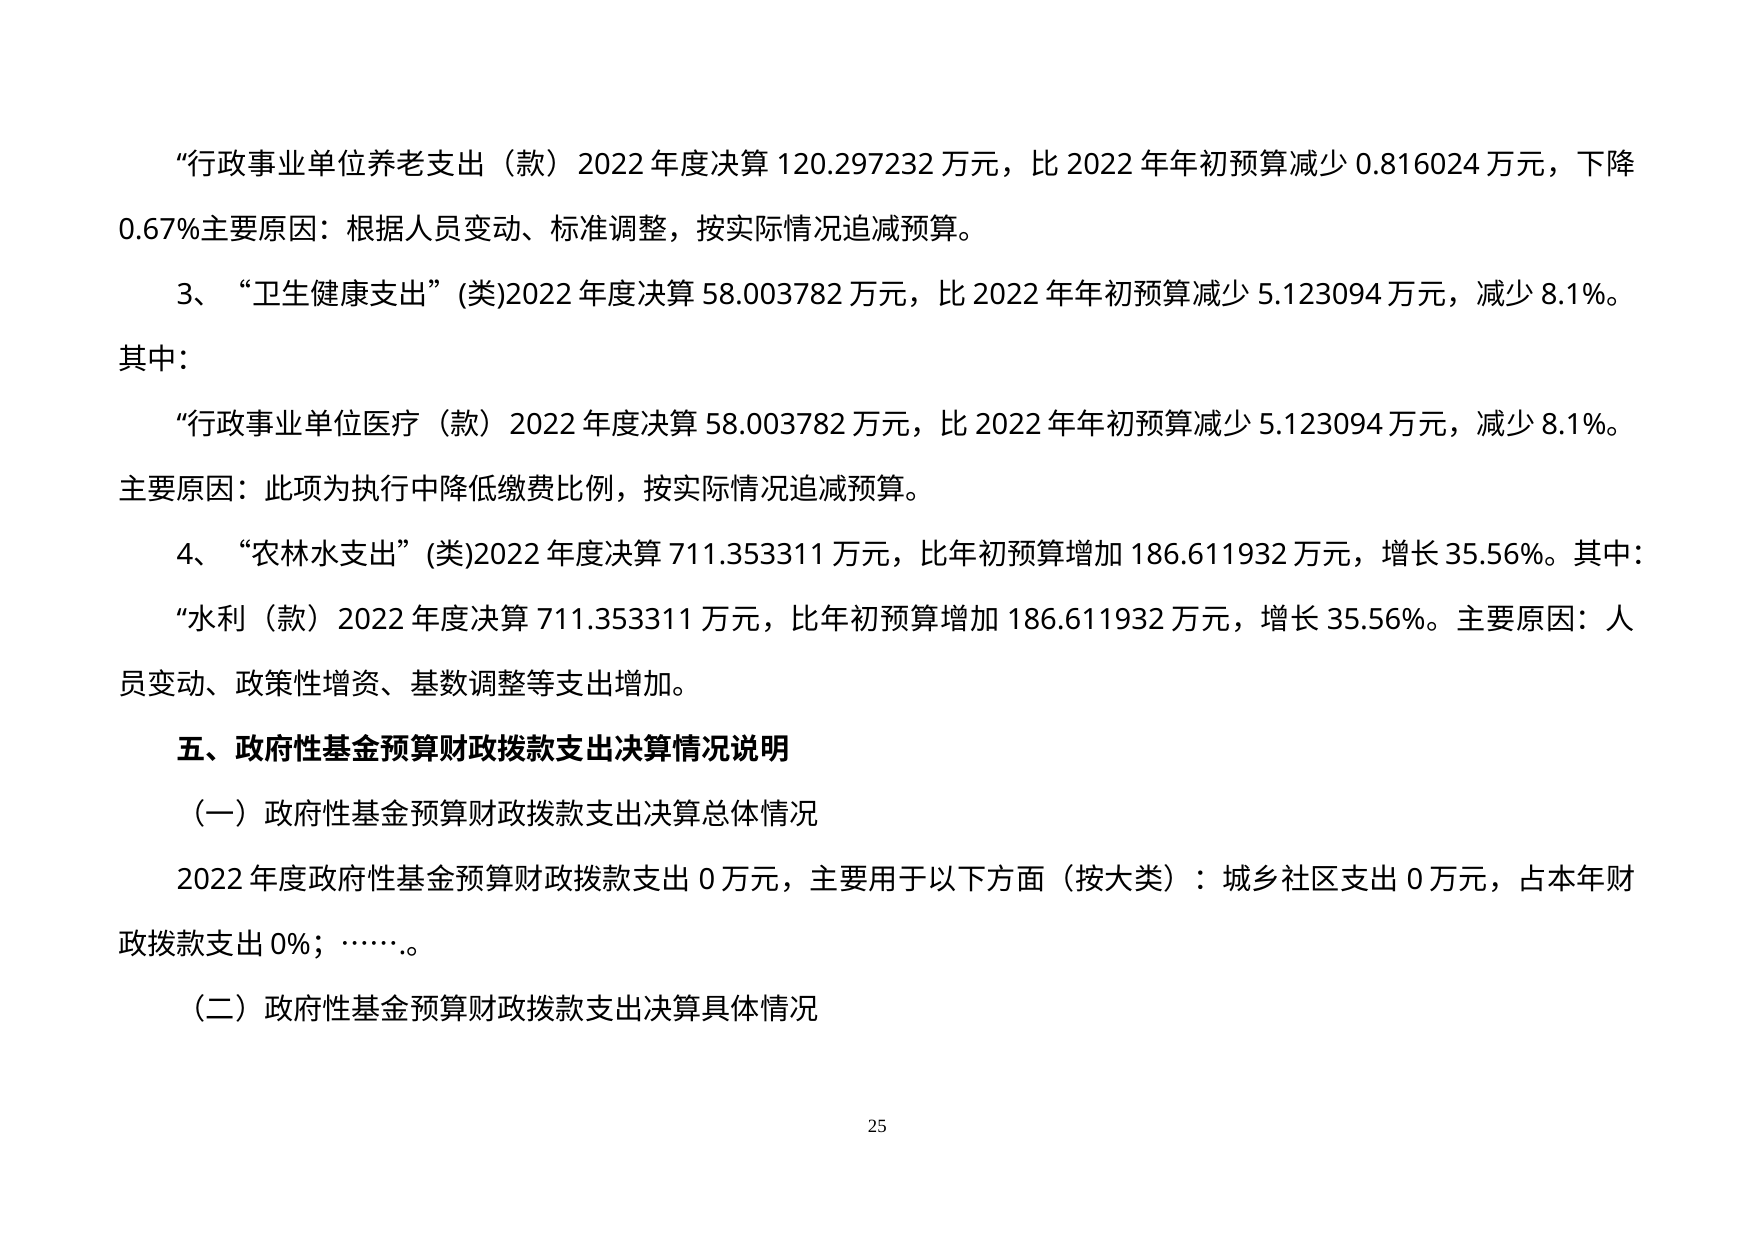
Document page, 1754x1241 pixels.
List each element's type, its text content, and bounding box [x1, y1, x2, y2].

text 五、政府性基金预算财政拨款支出决算情况说明 [118, 714, 1636, 779]
text 2022年度政府性基金预算财政拨款支出0万元，主要用于以下方面（按大类）：城乡社区支出0万元，占本年财政拨款支出0%；…….。 [118, 844, 1636, 974]
text “水利（款）2022年度决算711.353311万元，比年初预算增加186.611932万元，增长35.56%。主要原因：人员变动、政策性增资、基数调整等支出增加。 [118, 584, 1636, 714]
text 4、“农林水支出”(类)2022年度决算711.353311万元，比年初预算增加186.611932万元，增长35.56%。其中： [118, 519, 1636, 584]
text “行政事业单位医疗（款）2022年度决算58.003782万元，比2022年年初预算减少5.123094万元，减少8.1%。 主要原因：此项为执行中降低缴费比例，按实际情况追减预算。 [118, 389, 1636, 519]
text （二）政府性基金预算财政拨款支出决算具体情况 [118, 974, 1636, 1039]
text （一）政府性基金预算财政拨款支出决算总体情况 [118, 779, 1636, 844]
text “行政事业单位养老支出（款）2022年度决算120.297232万元，比2022年年初预算减少0.816024万元，下降0.67%主要原因：根据人员变动、标准调整，按实际情况追减预算。 [118, 129, 1636, 259]
text 3、“卫生健康支出”(类)2022年度决算58.003782万元，比2022年年初预算减少5.123094万元，减少8.1%。其中： [118, 259, 1636, 389]
